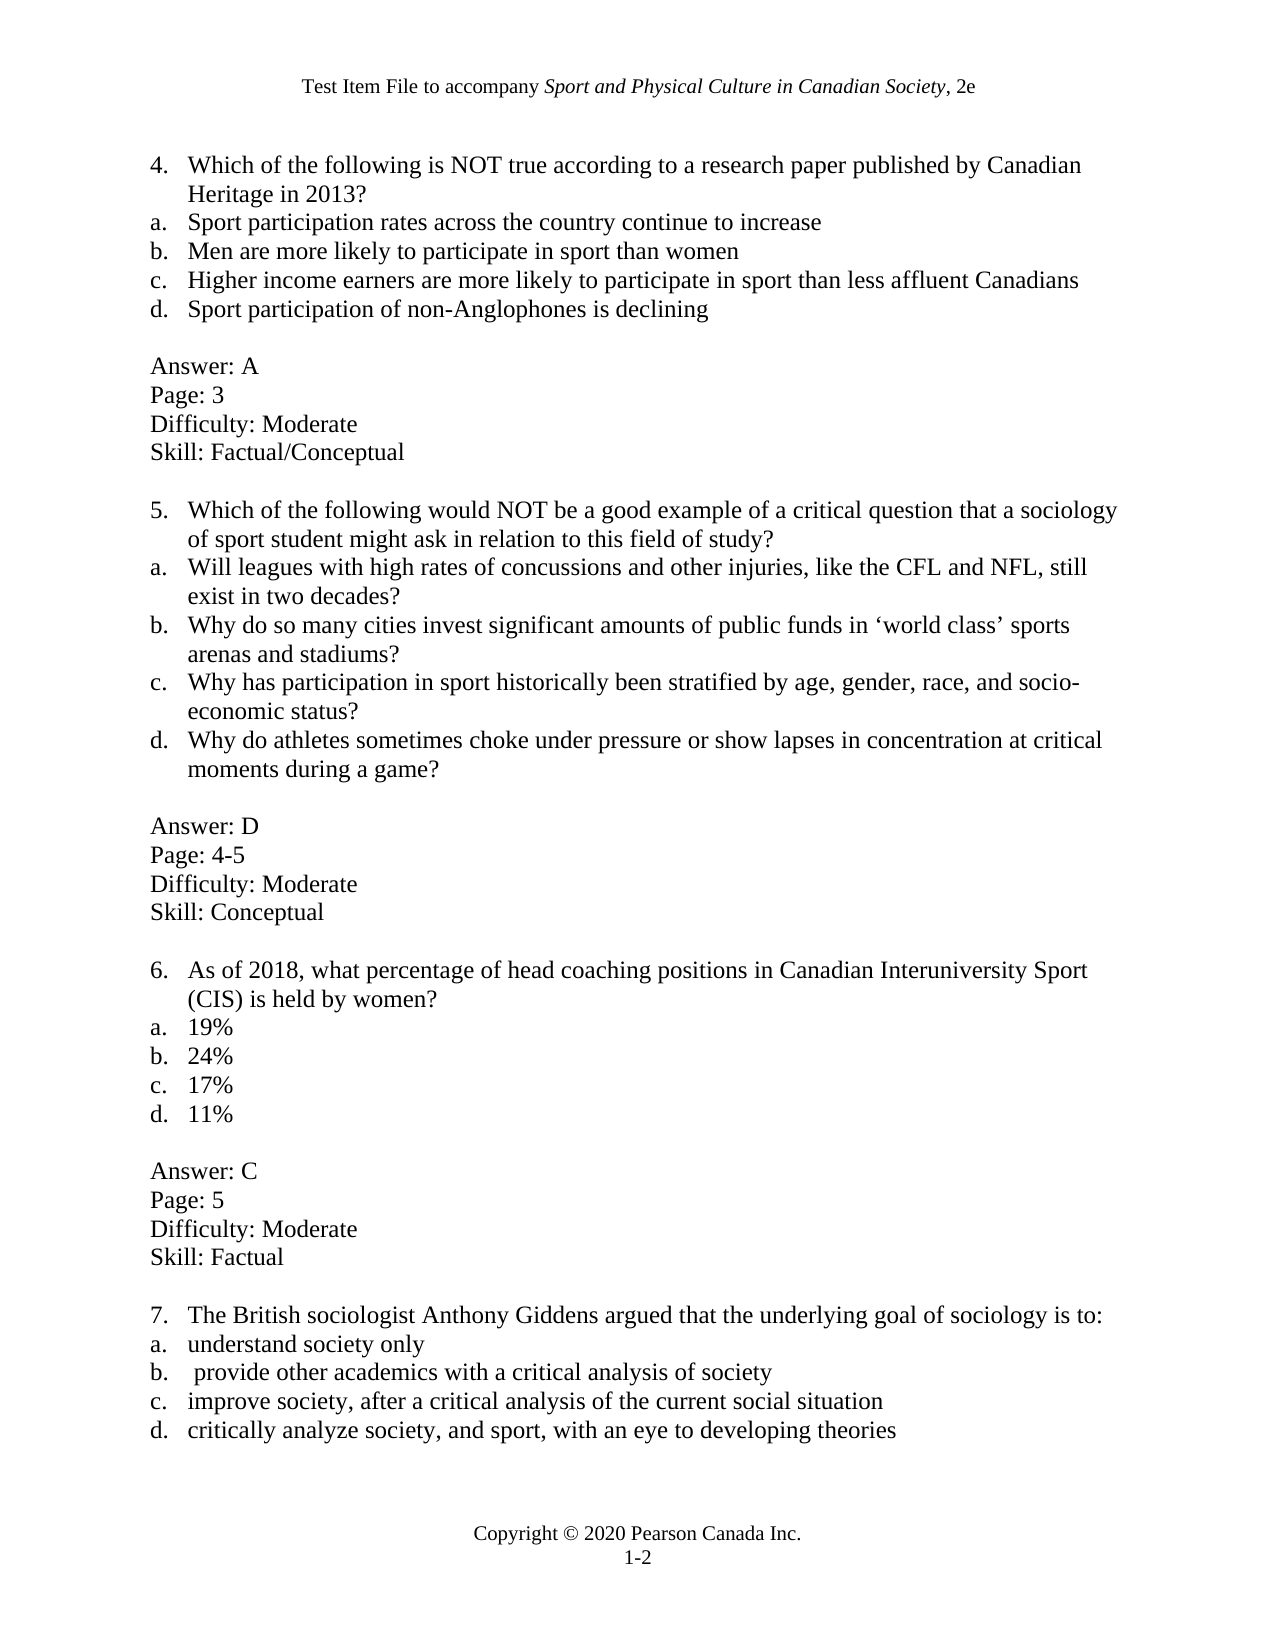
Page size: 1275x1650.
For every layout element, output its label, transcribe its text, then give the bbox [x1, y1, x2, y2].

text Difficulty: Moderate [150, 869, 1125, 897]
list Why do so many cities invest significant amounts of public funds in ‘world class’ sports arenas and stadiums? [150, 610, 1125, 667]
text Skill: Factual/Conceptual [150, 437, 1125, 466]
text Page: 5 [150, 1185, 1125, 1214]
list 17% [150, 1070, 1125, 1099]
list understand society only [150, 1329, 1125, 1357]
text Answer: D [150, 811, 1125, 840]
list Higher income earners are more likely to participate in sport than less affluent Canadians [150, 265, 1125, 294]
text Page: 4-5 [150, 840, 1125, 869]
list provide other academics with a critical analysis of society [150, 1357, 1125, 1386]
text Difficulty: Moderate [150, 409, 1125, 437]
text Difficulty: Moderate [150, 1214, 1125, 1242]
list 24% [150, 1041, 1125, 1070]
text Answer: A [150, 351, 1125, 380]
list As of 2018, what percentage of head coaching positions in Canadian Interuniversity Sport (CIS) is held by women? [150, 955, 1125, 1012]
list 19% [150, 1012, 1125, 1041]
list Sport participation of non-Anglophones is declining [150, 294, 1125, 322]
text Page: 3 [150, 380, 1125, 409]
list improve society, after a critical analysis of the current social situation [150, 1386, 1125, 1415]
list Sport participation rates across the country continue to increase [150, 207, 1125, 236]
list critically analyze society, and sport, with an eye to developing theories [150, 1415, 1125, 1444]
list Men are more likely to participate in sport than women [150, 236, 1125, 265]
list Why do athletes sometimes choke under pressure or show lapses in concentration at critical moments during a game? [150, 725, 1125, 782]
list The British sociologist Anthony Giddens argued that the underlying goal of sociology is to: [150, 1300, 1125, 1329]
text Answer: C [150, 1156, 1125, 1185]
list Will leagues with high rates of concussions and other injuries, like the CFL and NFL, still exist in two decades? [150, 552, 1125, 610]
list Which of the following would NOT be a good example of a critical question that a sociology of sport student might ask in relation to this field of study? [150, 495, 1125, 552]
list 11% [150, 1099, 1125, 1127]
list Which of the following is NOT true according to a research paper published by Canadian Heritage in 2013? [150, 150, 1125, 207]
list Why has participation in sport historically been stratified by age, gender, race, and socio-economic status? [150, 667, 1125, 725]
text Skill: Factual [150, 1242, 1125, 1271]
text Skill: Conceptual [150, 897, 1125, 926]
